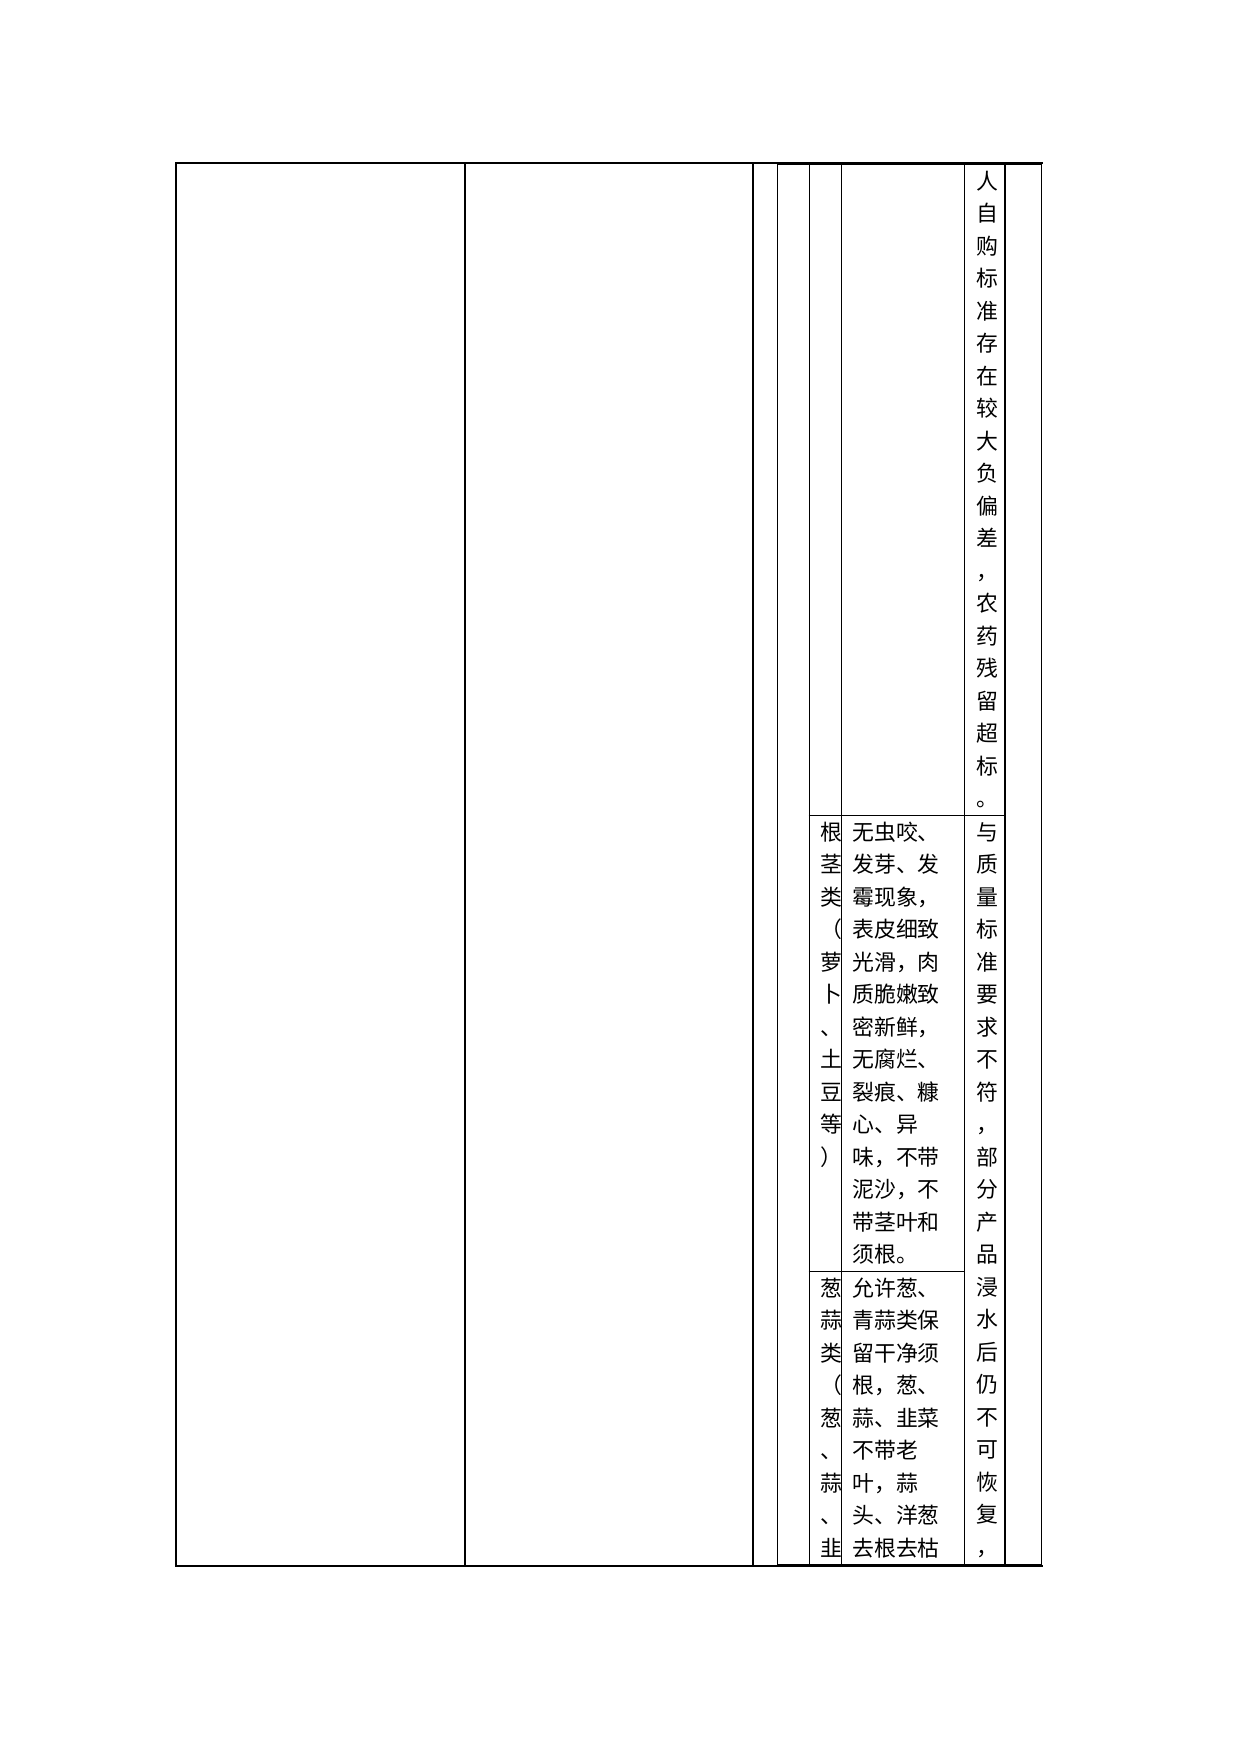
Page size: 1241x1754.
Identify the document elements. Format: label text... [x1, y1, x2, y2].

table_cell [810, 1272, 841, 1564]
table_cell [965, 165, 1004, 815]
table_cell [466, 164, 752, 1565]
table_cell 3 [177, 164, 464, 1565]
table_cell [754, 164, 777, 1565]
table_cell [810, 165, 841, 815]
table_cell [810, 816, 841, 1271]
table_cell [1006, 165, 1041, 1564]
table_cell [842, 165, 964, 815]
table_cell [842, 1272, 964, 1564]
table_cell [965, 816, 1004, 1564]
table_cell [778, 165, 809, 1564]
